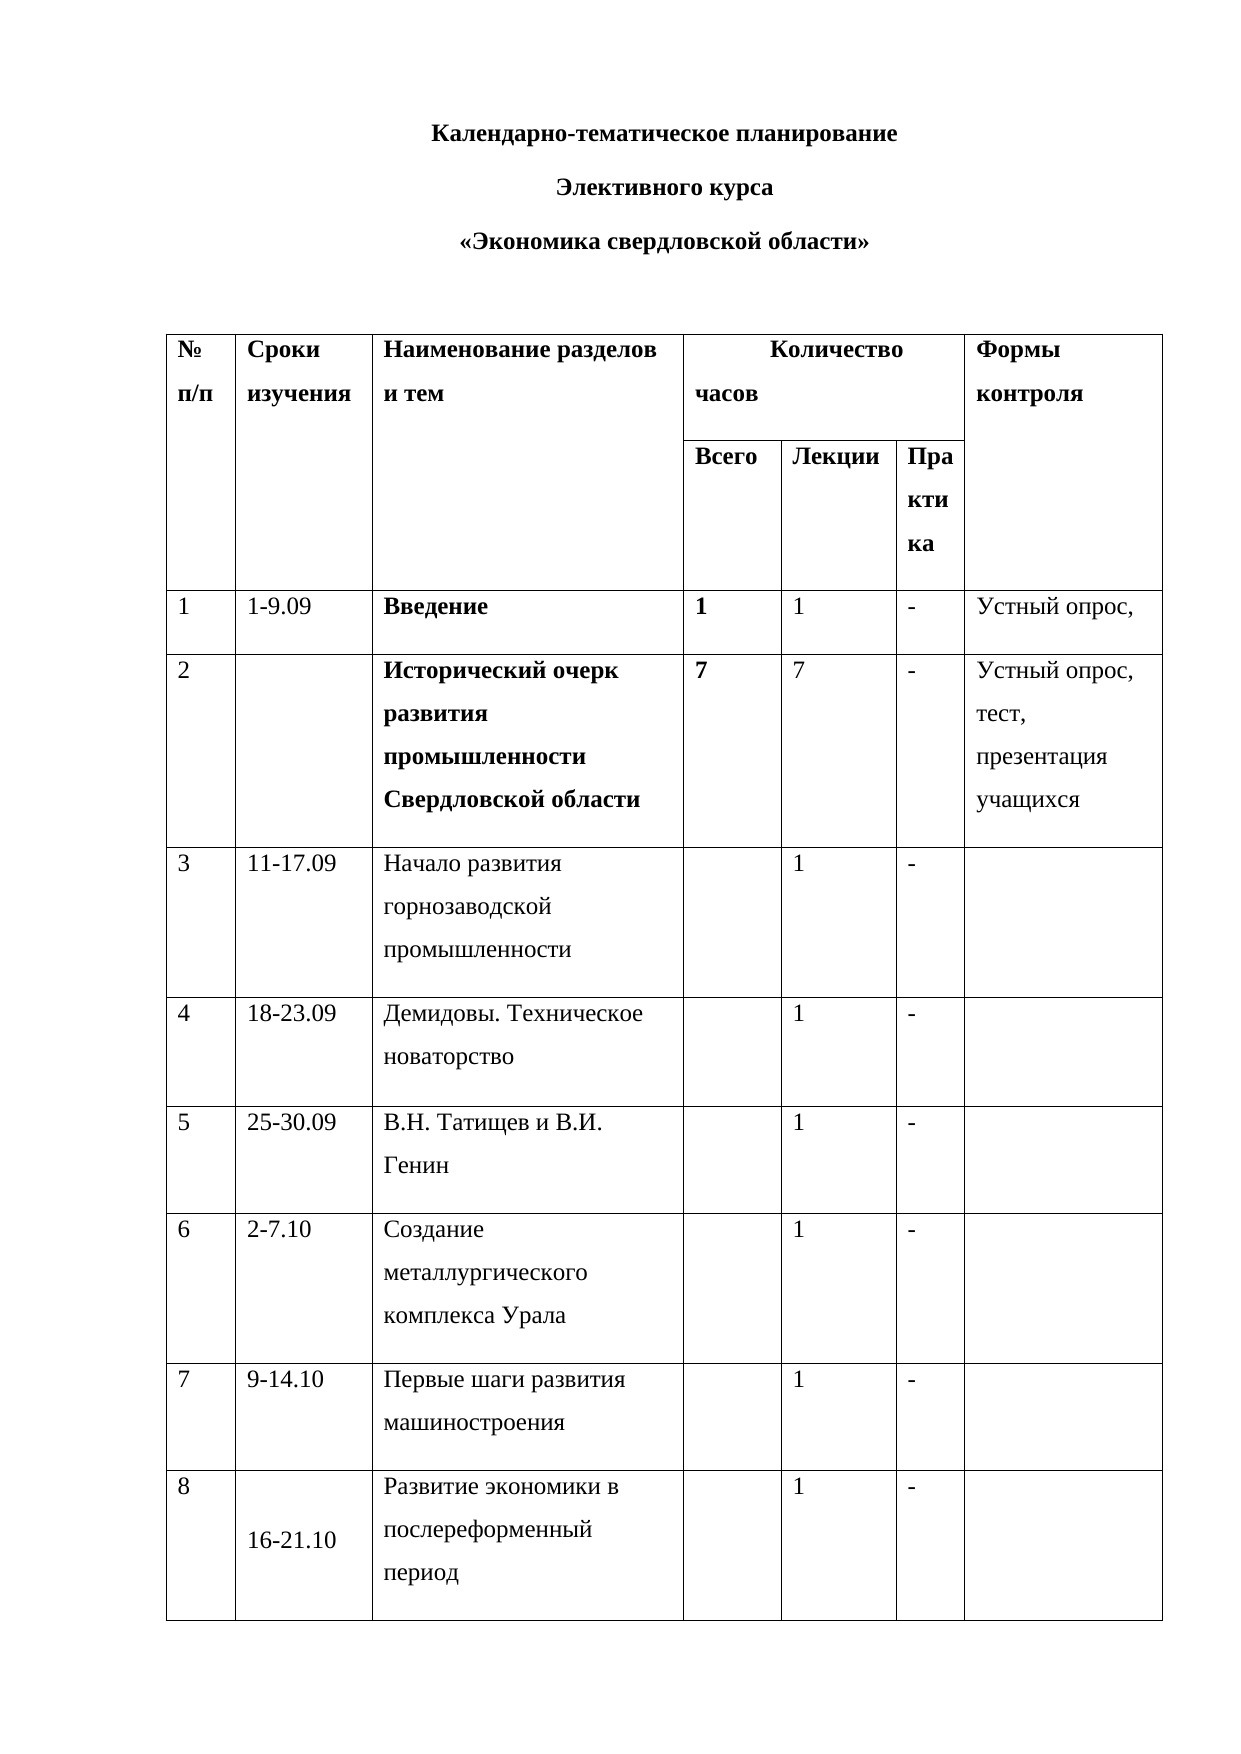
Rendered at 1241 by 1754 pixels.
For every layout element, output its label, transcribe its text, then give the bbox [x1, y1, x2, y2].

table_cell [965, 1107, 1162, 1213]
table_cell 9-14.10 [236, 1364, 372, 1470]
table_header № п/п [167, 335, 235, 590]
table_cell 1 [782, 1471, 896, 1620]
table_cell Начало развития горнозаводской промышленности [373, 848, 683, 997]
table_cell Лекции [782, 441, 896, 590]
table_cell 25-30.09 [236, 1107, 372, 1213]
table_cell - [897, 1214, 964, 1363]
table_cell 2-7.10 [236, 1214, 372, 1363]
table_cell - [897, 848, 964, 997]
table_cell 1 [782, 998, 896, 1106]
table_cell 1 [782, 848, 896, 997]
table_cell 18-23.09 [236, 998, 372, 1106]
table_cell 1 [782, 1364, 896, 1470]
table_cell [965, 1471, 1162, 1620]
table_cell [965, 1214, 1162, 1363]
table_cell Первые шаги развития машиностроения [373, 1364, 683, 1470]
table_cell 11-17.09 [236, 848, 372, 997]
table_cell 1 [167, 591, 235, 654]
table_header Количество часов [684, 335, 964, 440]
table_cell Демидовы. Техническое новаторство [373, 998, 683, 1106]
table_header Сроки изучения [236, 335, 372, 590]
table_cell 1 [782, 1214, 896, 1363]
table_cell 7 [684, 655, 781, 847]
table_cell [684, 1471, 781, 1620]
table_cell 1-9.09 [236, 591, 372, 654]
table_cell 1 [782, 591, 896, 654]
table_cell - [897, 1364, 964, 1470]
table_cell Создание металлургического комплекса Урала [373, 1214, 683, 1363]
text Календарно-тематическое планирование [177, 118, 1152, 147]
table_cell - [897, 591, 964, 654]
table_cell - [897, 1107, 964, 1213]
table_cell Развитие экономики в послереформенный период [373, 1471, 683, 1620]
table_cell [236, 655, 372, 847]
table_cell Исторический очерк развития промышленности Свердловской области [373, 655, 683, 847]
table_cell 1 [684, 591, 781, 654]
table_cell [965, 998, 1162, 1106]
table_cell 16-21.10 [236, 1471, 372, 1620]
table_cell [684, 1214, 781, 1363]
table_cell В.Н. Татищев и В.И. Генин [373, 1107, 683, 1213]
table_header Формы контроля [965, 335, 1162, 590]
table_cell Введение [373, 591, 683, 654]
table_cell 6 [167, 1214, 235, 1363]
table_cell 8 [167, 1471, 235, 1620]
table_cell 1 [782, 1107, 896, 1213]
table_cell Всего [684, 441, 781, 590]
table_cell 2 [167, 655, 235, 847]
table_cell [965, 848, 1162, 997]
table_cell - [897, 1471, 964, 1620]
table_cell 5 [167, 1107, 235, 1213]
table_cell Устный опрос, [965, 591, 1162, 654]
table_cell [684, 1107, 781, 1213]
table_cell [684, 1364, 781, 1470]
text «Экономика свердловской области» [177, 226, 1152, 254]
table_cell Практика [897, 441, 964, 590]
table_cell - [897, 655, 964, 847]
table_cell [965, 1364, 1162, 1470]
table_cell 7 [782, 655, 896, 847]
table_cell - [897, 998, 964, 1106]
table_header Наименование разделов и тем [373, 335, 683, 590]
text Элективного курса [177, 172, 1152, 201]
table_cell [684, 998, 781, 1106]
table_cell 3 [167, 848, 235, 997]
table_cell Устный опрос, тест, презентация учащихся [965, 655, 1162, 847]
table_cell [684, 848, 781, 997]
table_cell 4 [167, 998, 235, 1106]
table_cell 7 [167, 1364, 235, 1470]
